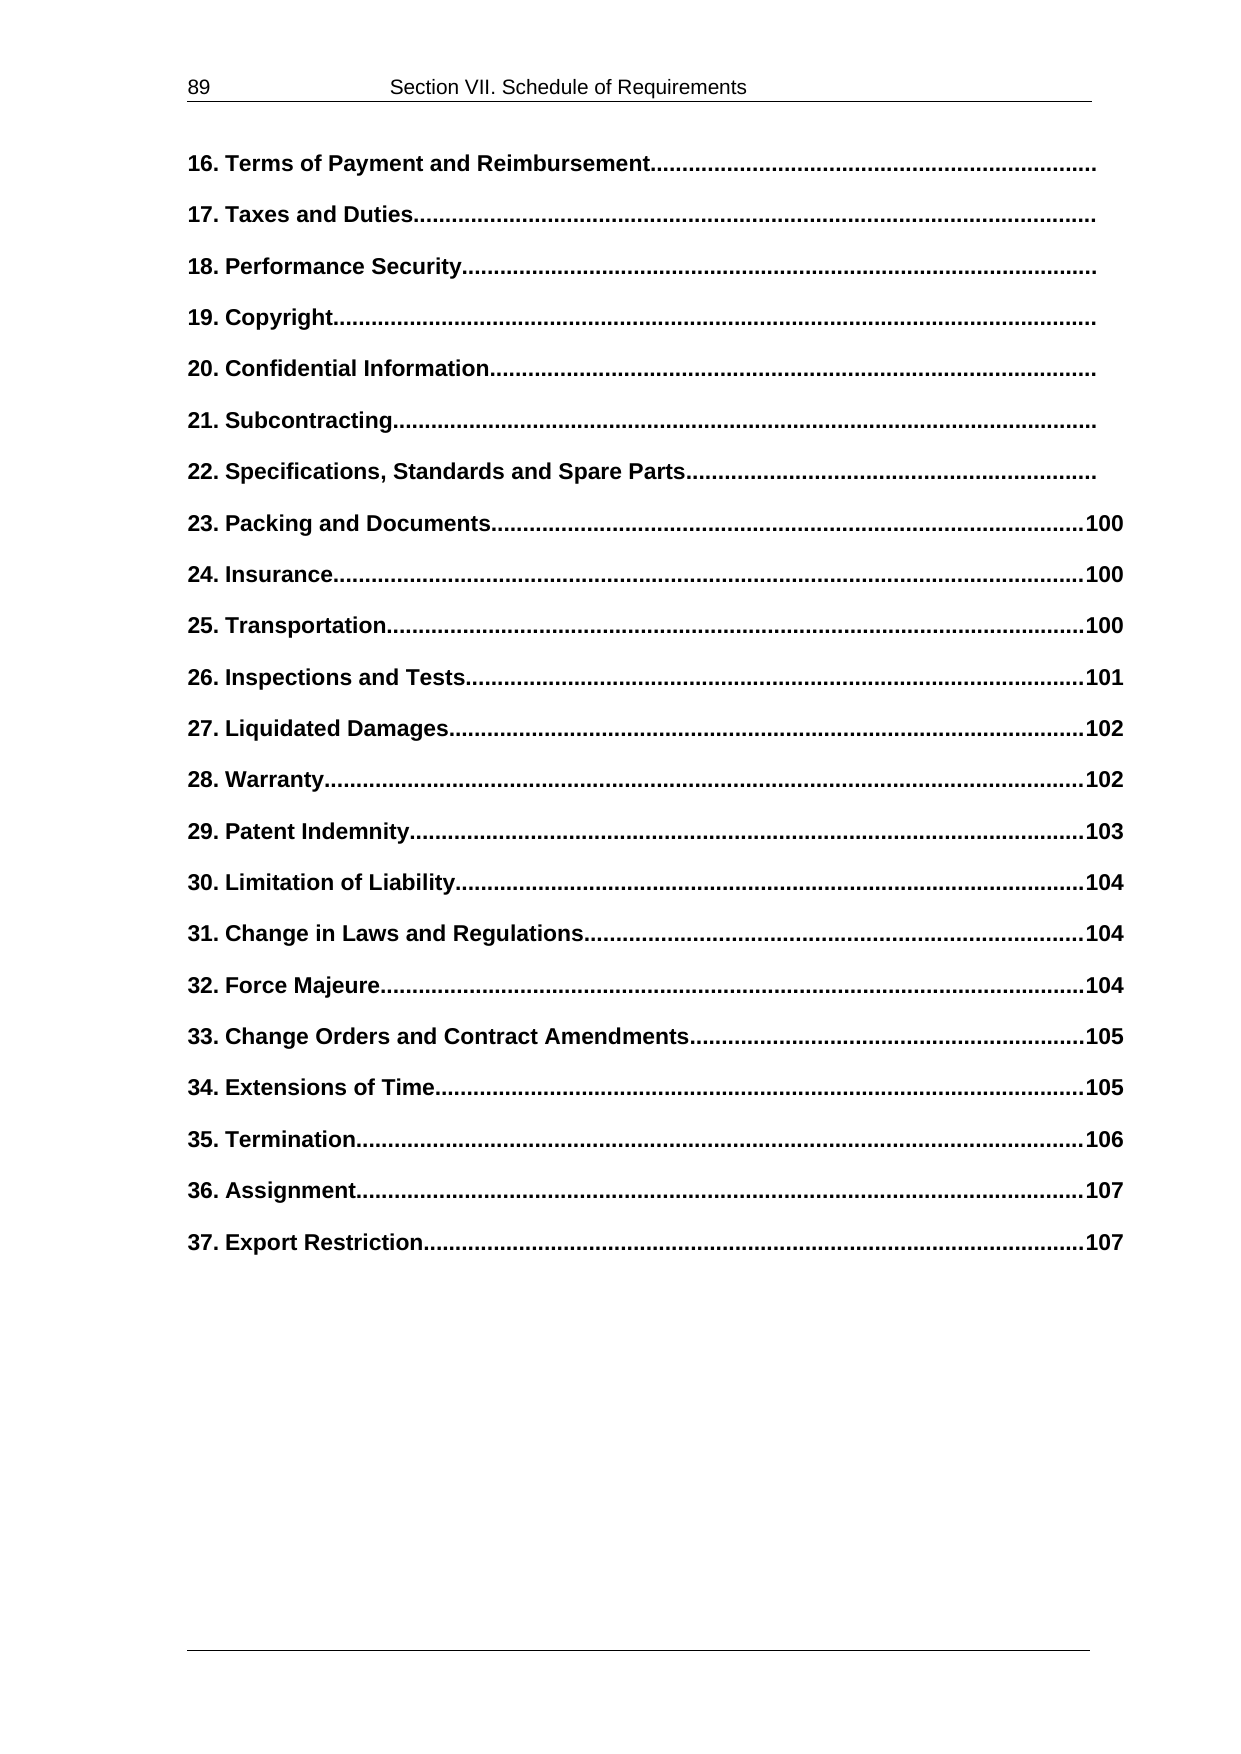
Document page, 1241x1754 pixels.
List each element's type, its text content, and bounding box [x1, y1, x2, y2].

text 25. Transportation 100 [187, 612, 1090, 638]
text 33. Change Orders and Contract Amendments 105 [187, 1023, 1090, 1049]
text 31. Change in Laws and Regulations 104 [187, 920, 1090, 947]
text 17. Taxes and Duties 97 [187, 201, 1090, 228]
text 21. Subcontracting 99 [187, 407, 1090, 433]
text 19. Copyright 98 [187, 304, 1090, 330]
text 18. Performance Security 97 [187, 253, 1090, 279]
text 16. Terms of Payment and Reimbursement 97 [187, 150, 1090, 176]
text 24. Insurance 100 [187, 561, 1090, 587]
text 32. Force Majeure 104 [187, 972, 1090, 998]
text 27. Liquidated Damages 102 [187, 715, 1090, 741]
text 28. Warranty 102 [187, 766, 1090, 793]
text 34. Extensions of Time 105 [187, 1074, 1090, 1101]
text 30. Limitation of Liability 104 [187, 869, 1090, 895]
text 26. Inspections and Tests 101 [187, 663, 1090, 690]
text 35. Termination 106 [187, 1126, 1090, 1152]
text 29. Patent Indemnity 103 [187, 818, 1090, 844]
text 37. Export Restriction 107 [187, 1228, 1090, 1255]
text 23. Packing and Documents 100 [187, 509, 1090, 536]
text 36. Assignment 107 [187, 1177, 1090, 1203]
text 20. Confidential Information 98 [187, 355, 1090, 382]
text 22. Specifications, Standards and Spare Parts 99 [187, 458, 1090, 484]
